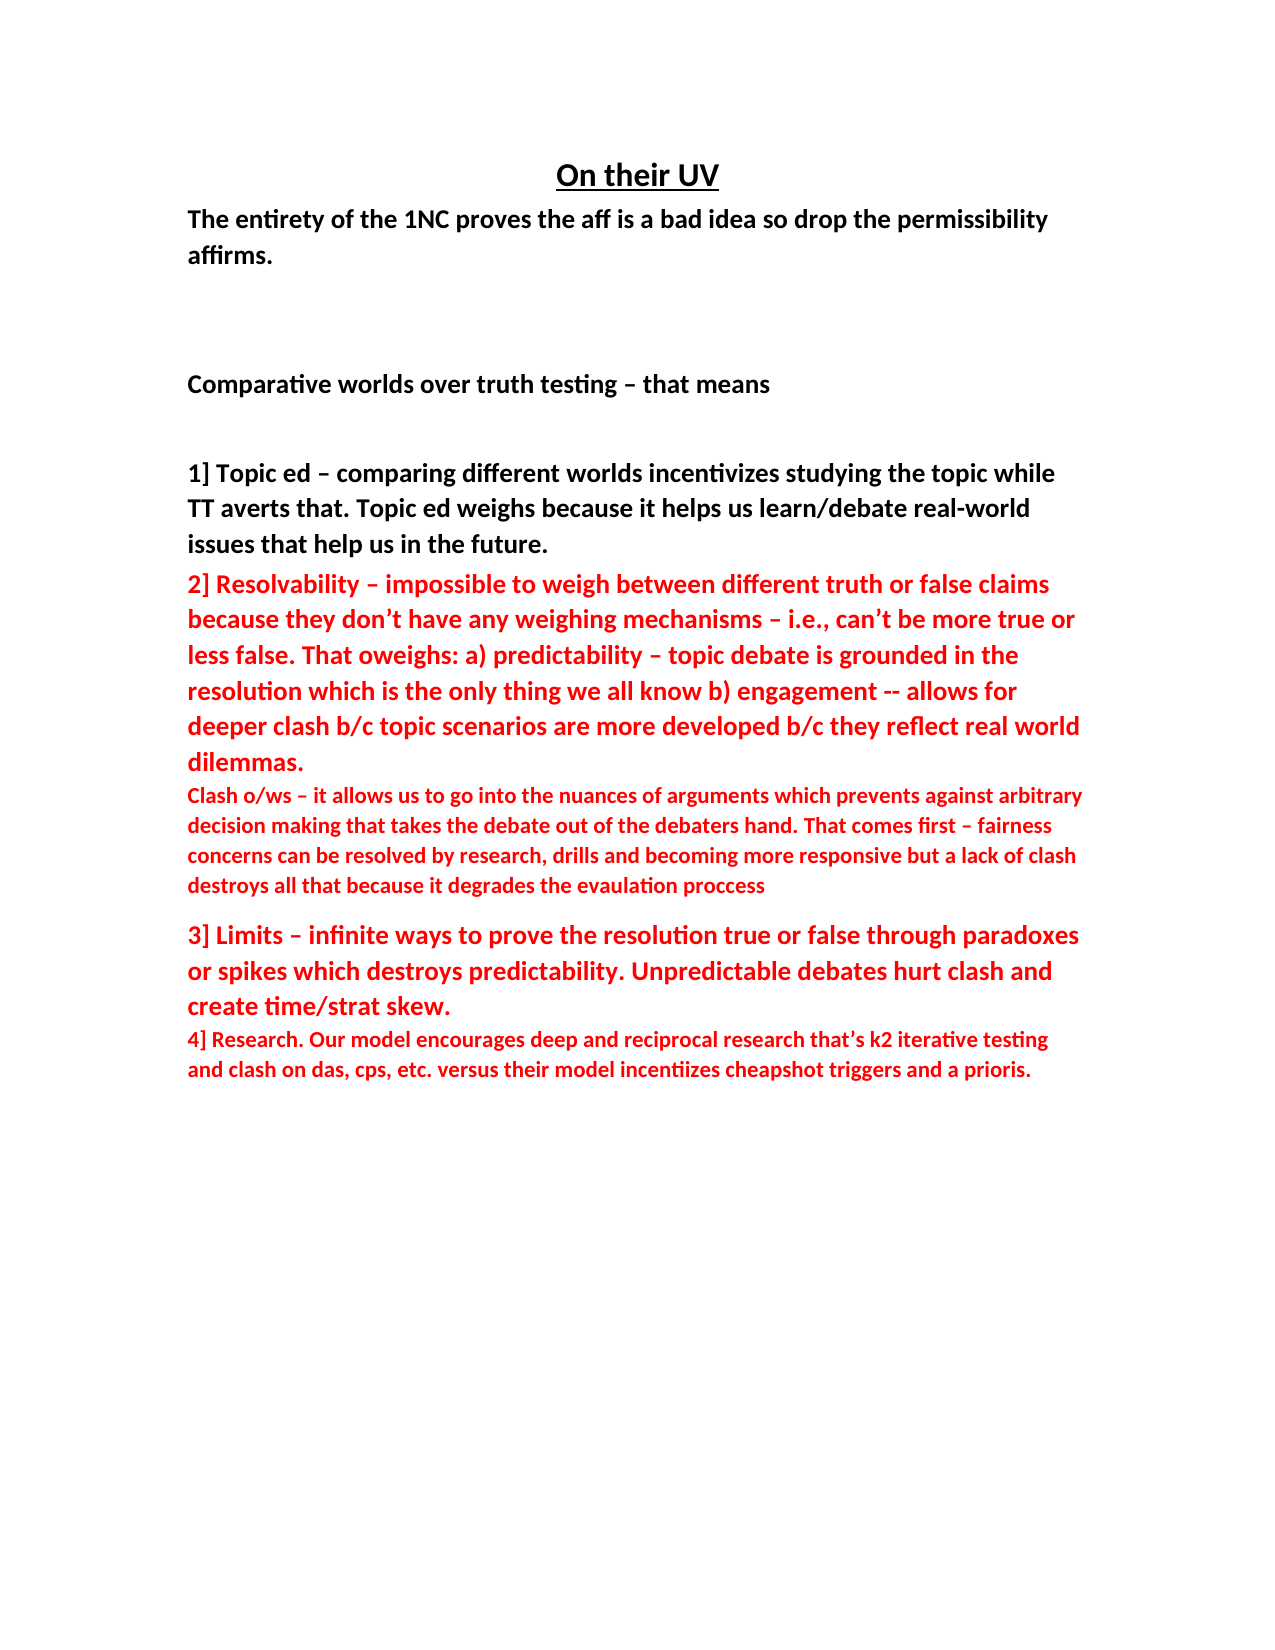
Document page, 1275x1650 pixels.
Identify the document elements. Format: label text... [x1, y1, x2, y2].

subtitle 2] Resolvability – impossible to weigh between different truth or false claims because they don’t have any weighing mechanisms – i.e., can’t be more true or less false. That oweighs: a) predictability – topic debate is grounded in the resolution which is the only thing we all know b) engagement -- allows for deeper clash b/c topic scenarios are more developed b/c they reflect real world dilemmas. [187, 567, 1087, 778]
subtitle On their UV [187, 154, 1087, 195]
subtitle Comparative worlds over truth testing – that means [187, 367, 1087, 400]
subtitle 1] Topic ed – comparing different worlds incentivizes studying the topic while TT averts that. Topic ed weighs because it helps us learn/debate real-world issues that help us in the future. [187, 456, 1087, 560]
subtitle The entirety of the 1NC proves the aff is a bad idea so drop the permissibility affirms. [187, 202, 1087, 271]
text 4] Research. Our model encourages deep and reciprocal research that’s k2 iterative testing and clash on das, cps, etc. versus their model incentiizes cheapshot triggers and a prioris. [187, 1025, 1087, 1083]
subtitle 3] Limits – infinite ways to prove the resolution true or false through paradoxes or spikes which destroys predictability. Unpredictable debates hurt clash and create time/strat skew. [187, 918, 1087, 1022]
text Clash o/ws – it allows us to go into the nuances of arguments which prevents against arbitrary decision making that takes the debate out of the debaters hand. That comes first – fairness concerns can be resolved by research, drills and becoming more responsive but a lack of clash destroys all that because it degrades the evaulation proccess [187, 781, 1087, 899]
